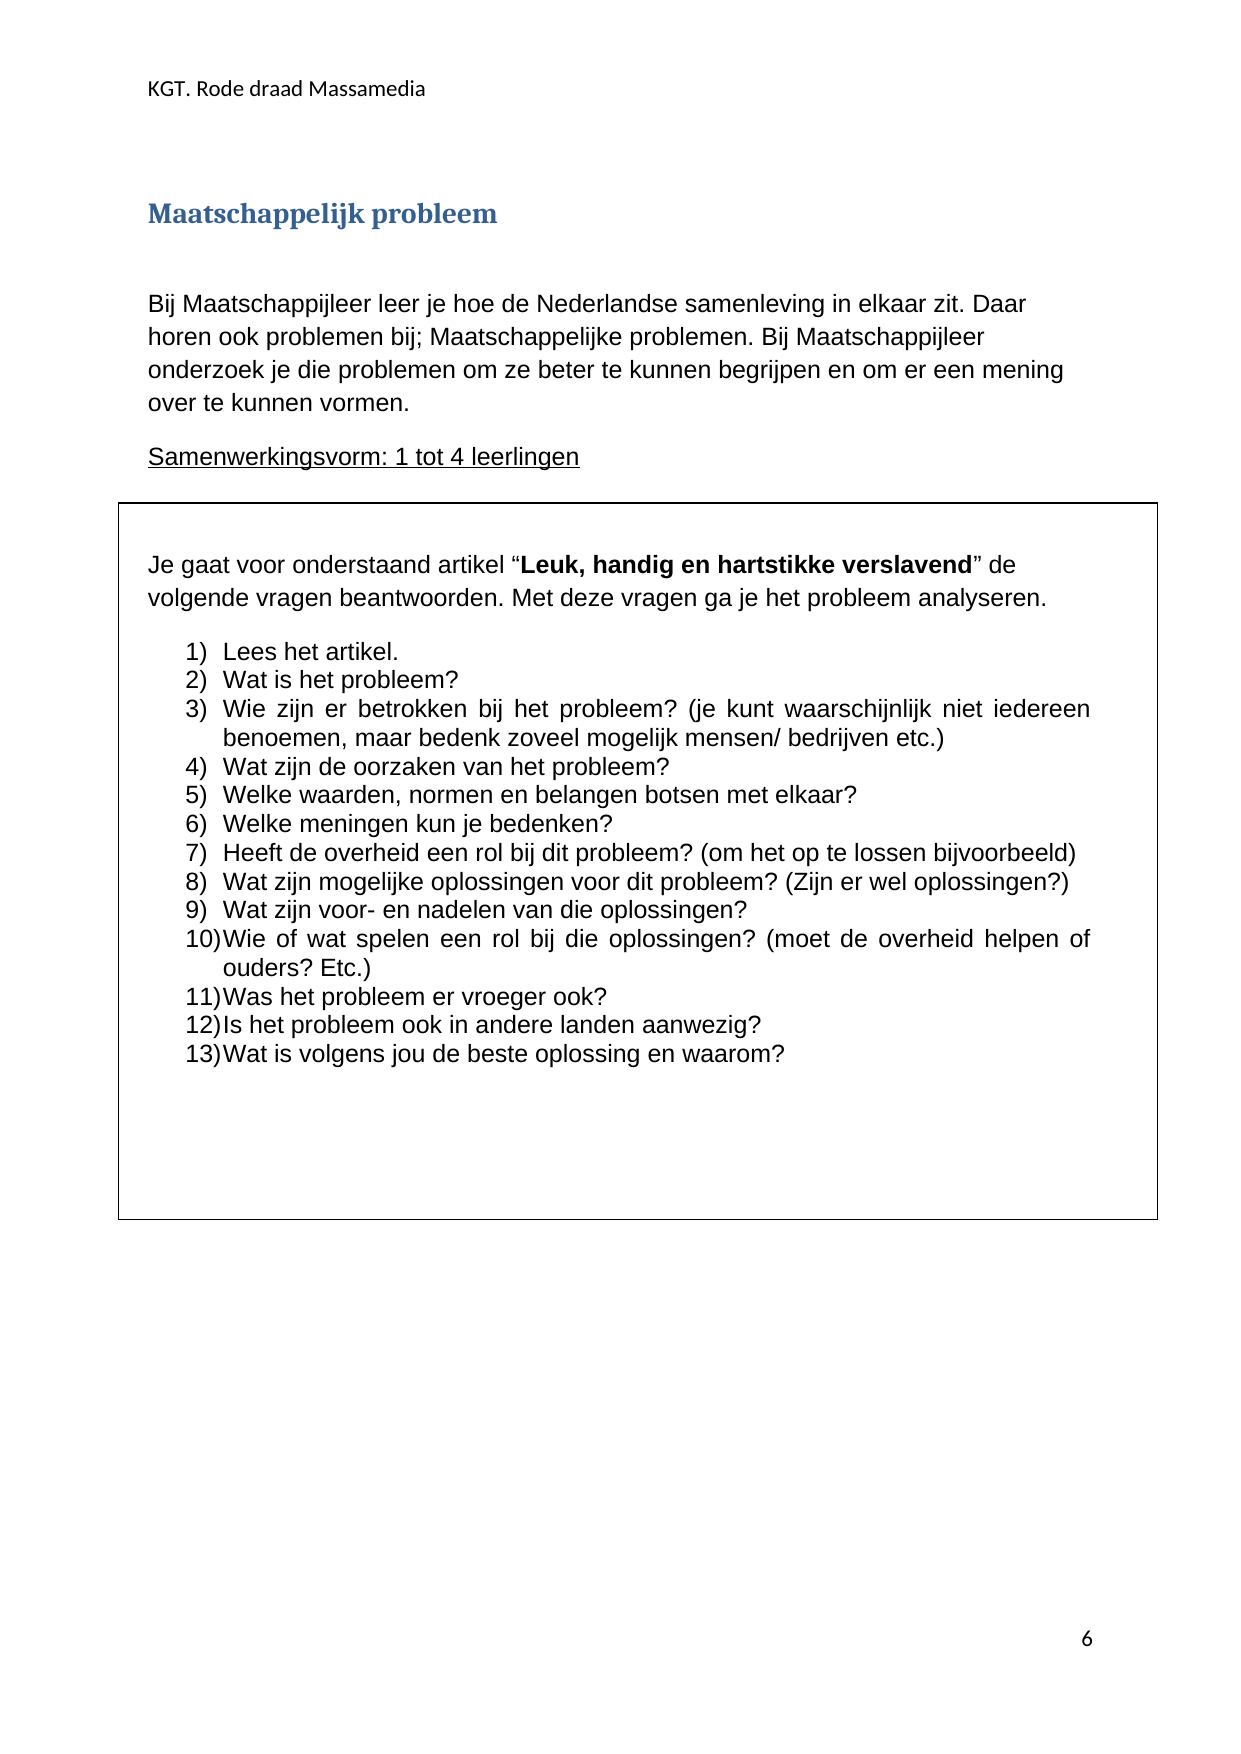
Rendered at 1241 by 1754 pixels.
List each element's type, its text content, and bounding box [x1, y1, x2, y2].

list Wat zijn de oorzaken van het probleem? [185, 752, 1093, 780]
list Wat zijn mogelijke oplossingen voor dit probleem? (Zijn er wel oplossingen?) [185, 867, 1093, 895]
list Wat zijn voor- en nadelen van die oplossingen? [185, 895, 1093, 924]
list Is het probleem ook in andere landen aanwezig? [185, 1010, 1093, 1039]
text Samenwerkingsvorm: 1 tot 4 leerlingen [148, 442, 1093, 471]
subtitle Maatschappelijk probleem [148, 198, 1093, 231]
text Bij Maatschappijleer leer je hoe de Nederlandse samenleving in elkaar zit. Daar horen ook problemen bij; Maatschappelijke problemen. Bij Maatschappijleer onderzoek je die problemen om ze beter te kunnen begrijpen en om er een mening over te kunnen vormen. [148, 289, 1093, 417]
list Wat is volgens jou de beste oplossing en waarom? [185, 1039, 1093, 1068]
list Welke waarden, normen en belangen botsen met elkaar? [185, 780, 1093, 809]
list Heeft de overheid een rol bij dit probleem? (om het op te lossen bijvoorbeeld) [185, 838, 1093, 867]
list Wie of wat spelen een rol bij die oplossingen? (moet de overheid helpen of ouders? Etc.) [185, 924, 1093, 982]
list Wat is het probleem? [185, 665, 1093, 694]
text Je gaat voor onderstaand artikel “Leuk, handig en hartstikke verslavend” de volgende vragen beantwoorden. Met deze vragen ga je het probleem analyseren. [148, 550, 1093, 612]
list Lees het artikel. [185, 637, 1093, 665]
list Was het probleem er vroeger ook? [185, 982, 1093, 1010]
list Welke meningen kun je bedenken? [185, 809, 1093, 838]
list Wie zijn er betrokken bij het probleem? (je kunt waarschijnlijk niet iedereen benoemen, maar bedenk zoveel mogelijk mensen/ bedrijven etc.) [185, 694, 1093, 752]
